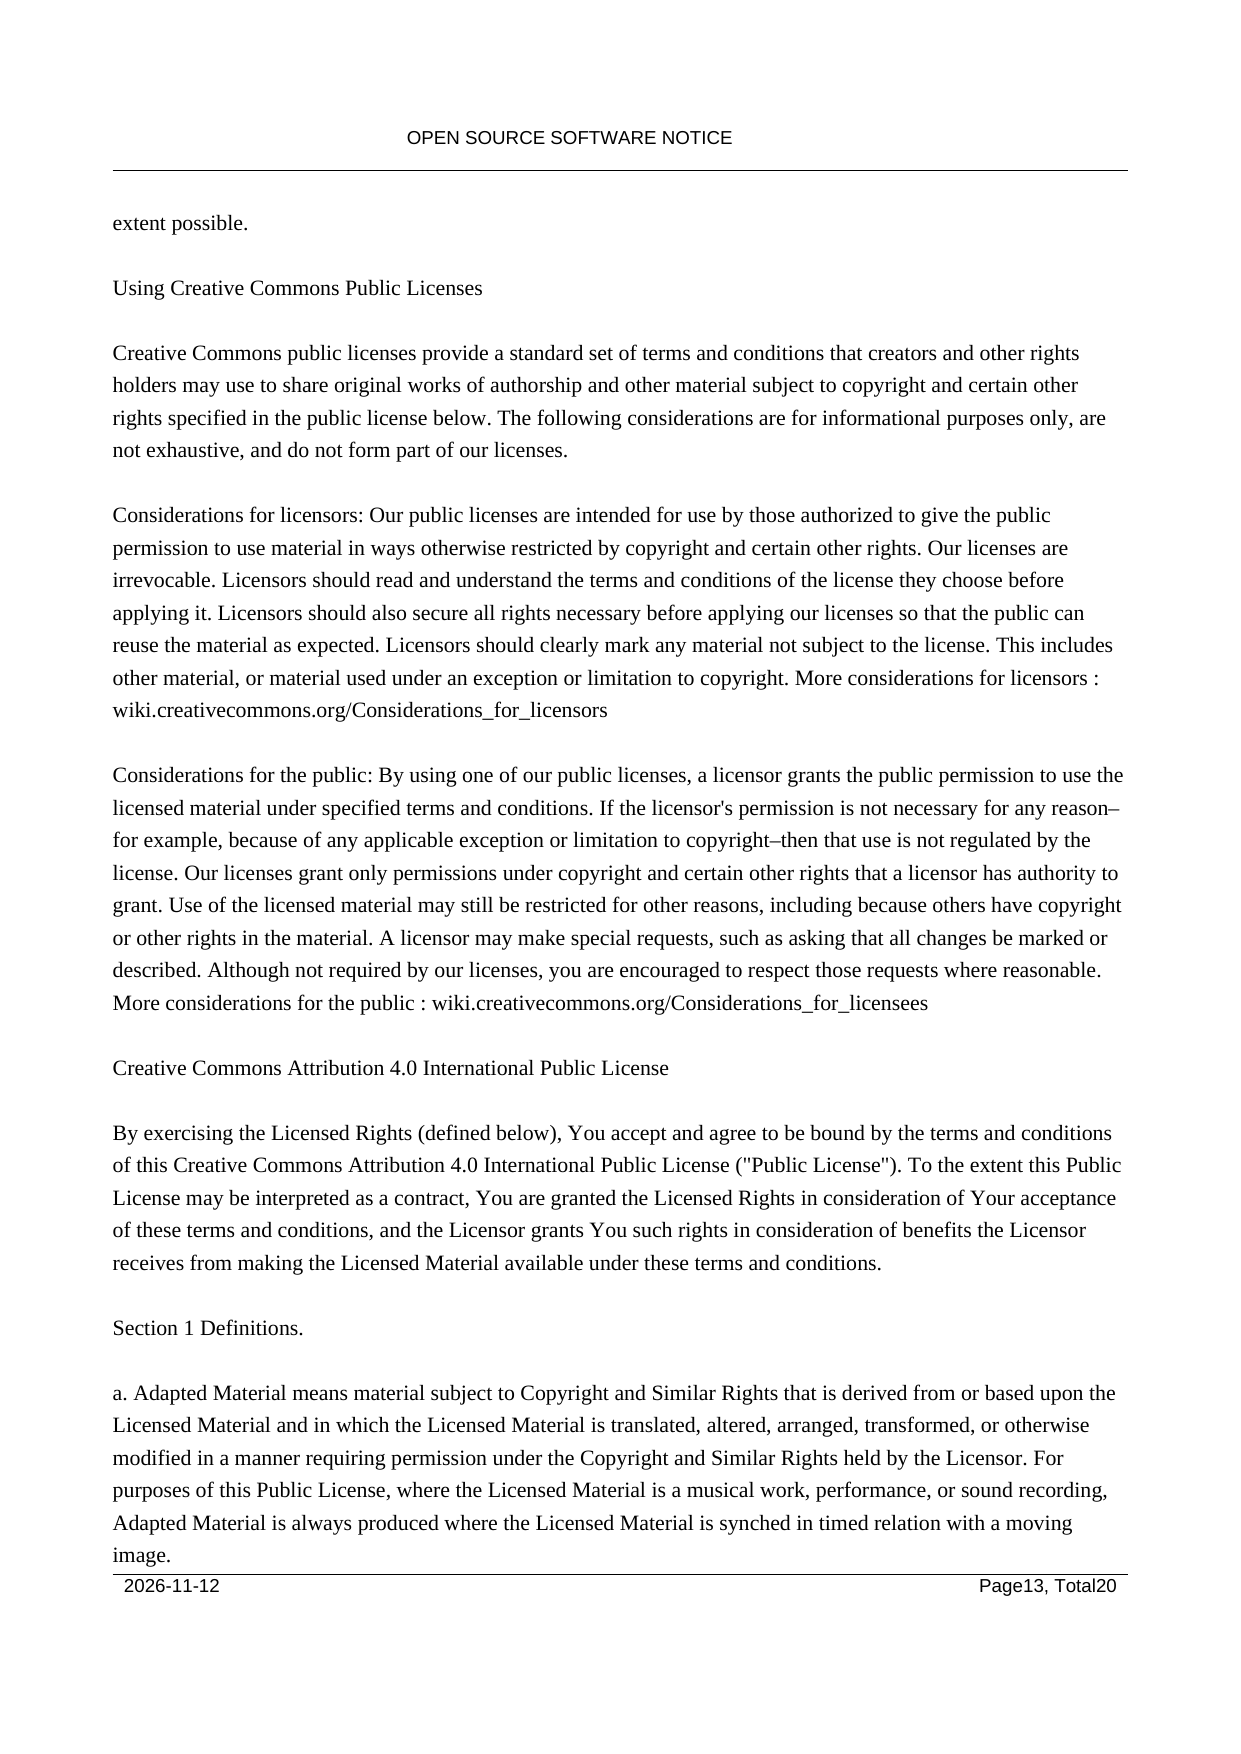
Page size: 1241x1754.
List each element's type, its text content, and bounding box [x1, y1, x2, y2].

text Section 1 Definitions. [112, 1311, 1128, 1344]
text Considerations for licensors: Our public licenses are intended for use by those authorized to give the public permission to use material in ways otherwise restricted by copyright and certain other rights. Our licenses are irrevocable. Licensors should read and understand the terms and conditions of the license they choose before applying it. Licensors should also secure all rights necessary before applying our licenses so that the public can reuse the material as expected. Licensors should clearly mark any material not subject to the license. This includes other material, or material used under an exception or limitation to copyright. More considerations for licensors : wiki.creativecommons.org/Considerations_for_licensors [112, 499, 1128, 726]
text a. Adapted Material means material subject to Copyright and Similar Rights that is derived from or based upon the Licensed Material and in which the Licensed Material is translated, altered, arranged, transformed, or otherwise modified in a manner requiring permission under the Copyright and Similar Rights held by the Licensor. For purposes of this Public License, where the Licensed Material is a musical work, performance, or sound recording, Adapted Material is always produced where the Licensed Material is synched in timed relation with a moving image. [112, 1376, 1128, 1571]
text Creative Commons public licenses provide a standard set of terms and conditions that creators and other rights holders may use to share original works of authorship and other material subject to copyright and certain other rights specified in the public license below. The following considerations are for informational purposes only, are not exhaustive, and do not form part of our licenses. [112, 336, 1128, 466]
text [112, 206, 1128, 239]
text Considerations for the public: By using one of our public licenses, a licensor grants the public permission to use the licensed material under specified terms and conditions. If the licensor's permission is not necessary for any reason–for example, because of any applicable exception or limitation to copyright–then that use is not regulated by the license. Our licenses grant only permissions under copyright and certain other rights that a licensor has authority to grant. Use of the licensed material may still be restricted for other reasons, including because others have copyright or other rights in the material. A licensor may make special requests, such as asking that all changes be marked or described. Although not required by our licenses, you are encouraged to respect those requests where reasonable. More considerations for the public : wiki.creativecommons.org/Considerations_for_licensees [112, 759, 1128, 1019]
text By exercising the Licensed Rights (defined below), You accept and agree to be bound by the terms and conditions of this Creative Commons Attribution 4.0 International Public License ("Public License"). To the extent this Public License may be interpreted as a contract, You are granted the Licensed Rights in consideration of Your acceptance of these terms and conditions, and the Licensor grants You such rights in consideration of benefits the Licensor receives from making the Licensed Material available under these terms and conditions. [112, 1116, 1128, 1279]
text Using Creative Commons Public Licenses [112, 271, 1128, 304]
text Creative Commons Attribution 4.0 International Public License [112, 1051, 1128, 1084]
